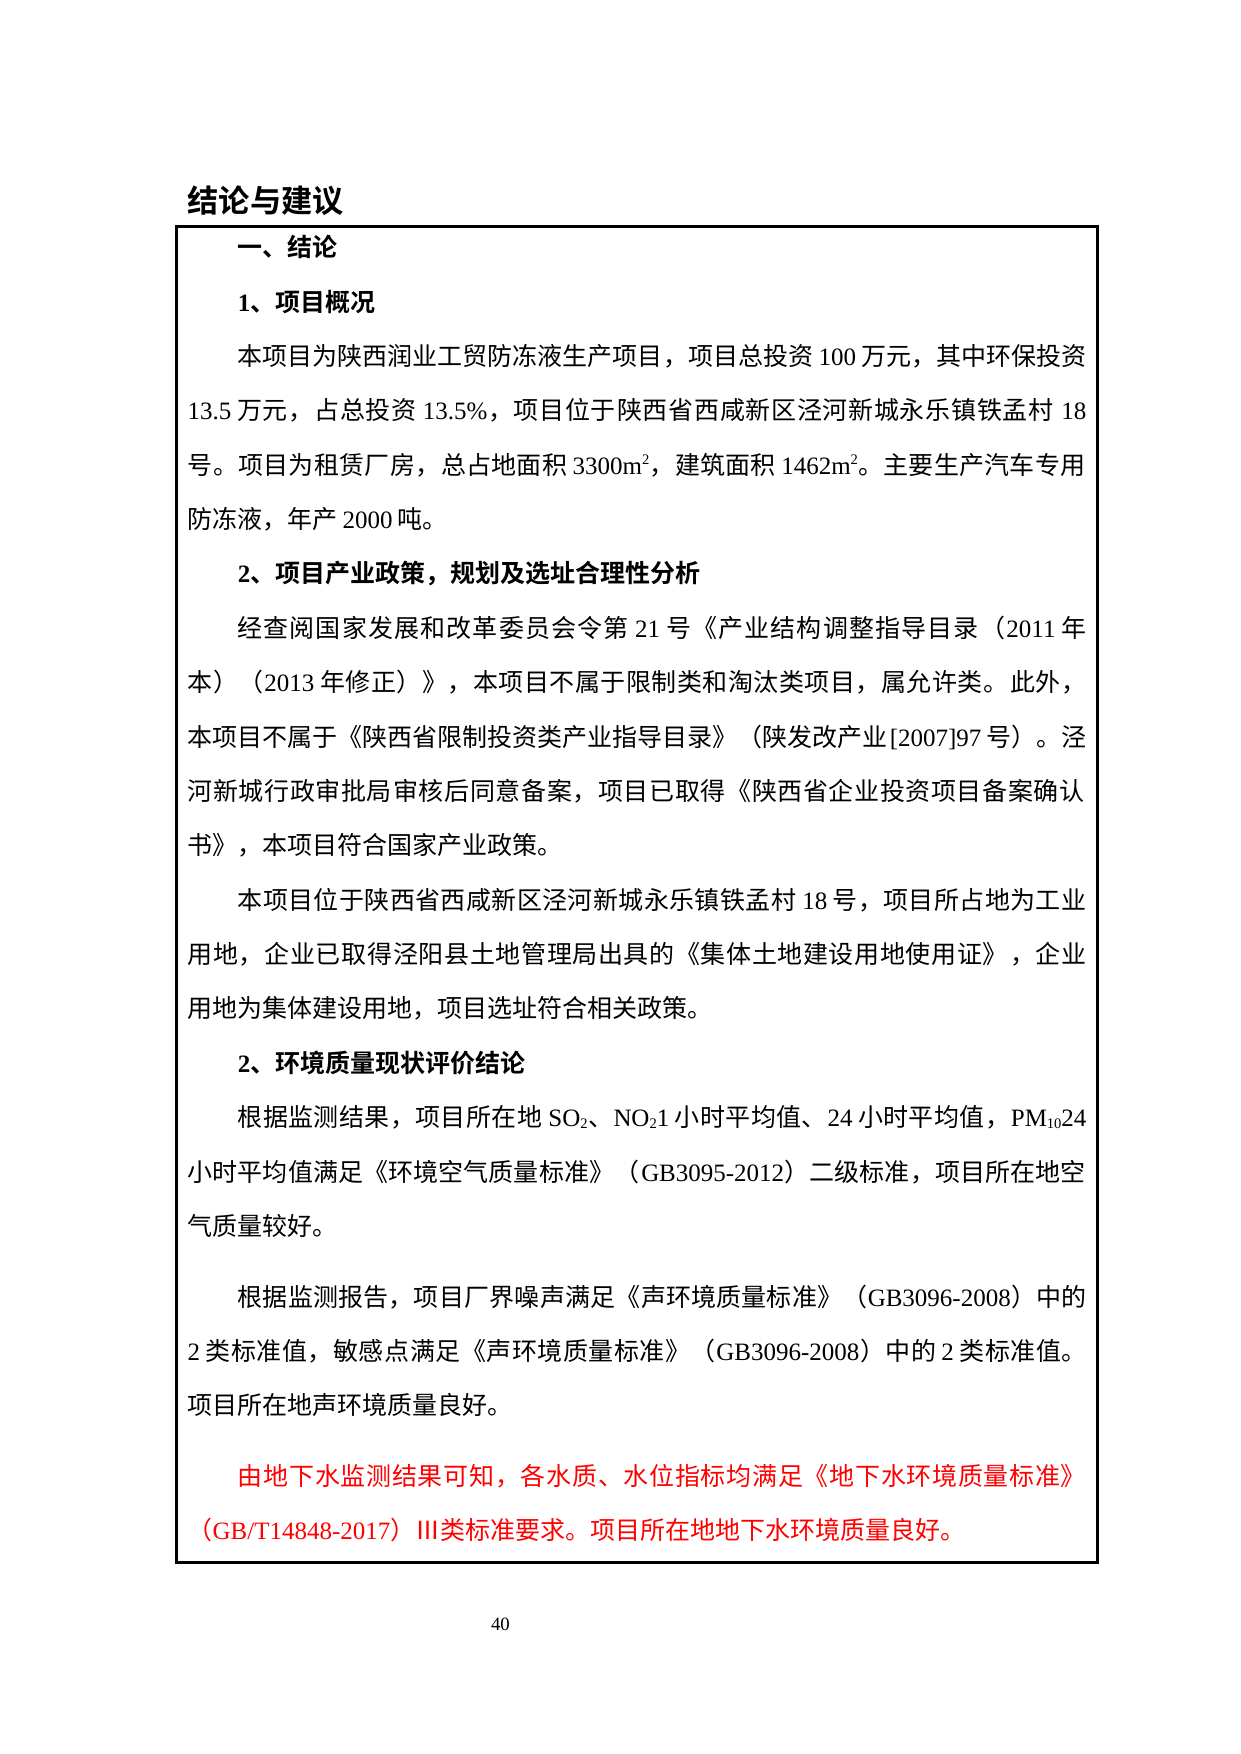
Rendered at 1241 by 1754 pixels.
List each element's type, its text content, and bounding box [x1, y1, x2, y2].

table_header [178, 228, 1096, 1561]
text 结论与建议 [187, 162, 1053, 224]
